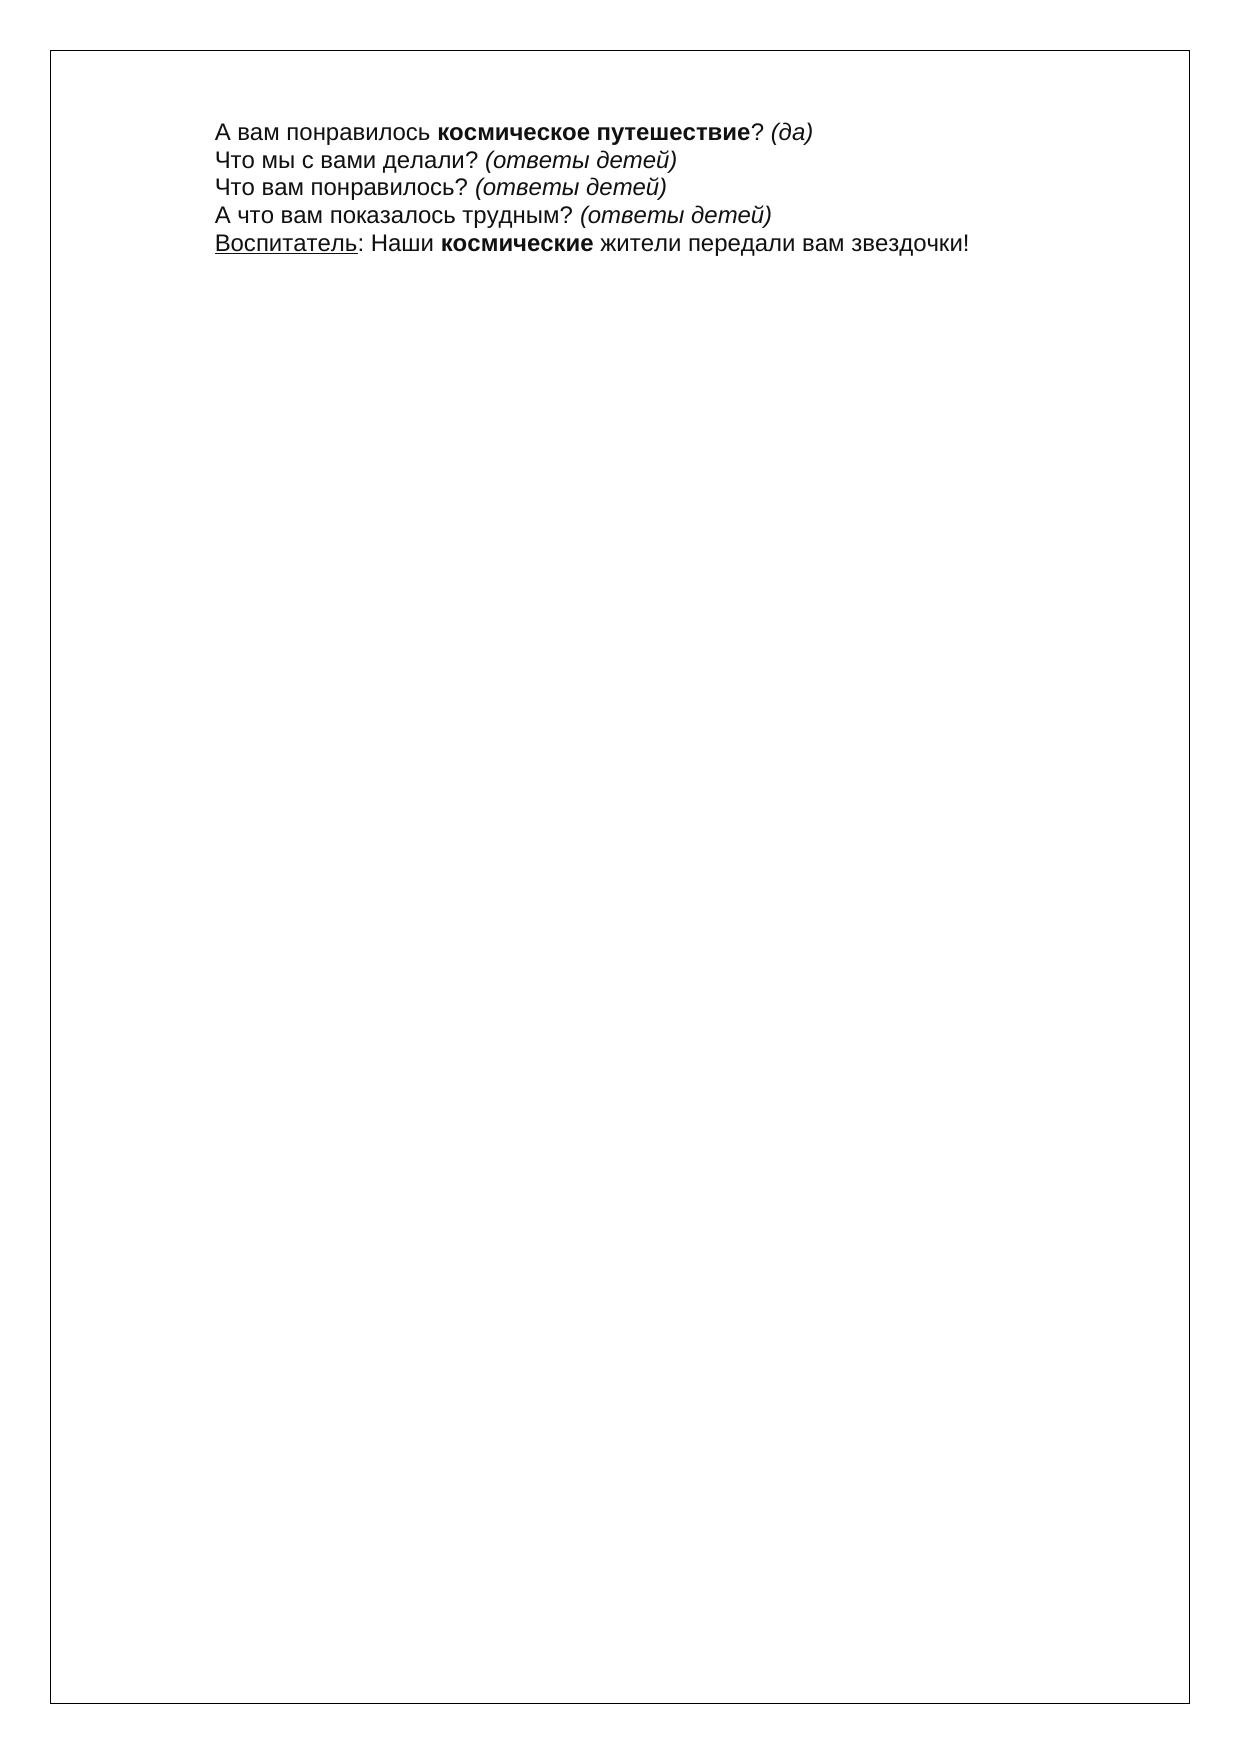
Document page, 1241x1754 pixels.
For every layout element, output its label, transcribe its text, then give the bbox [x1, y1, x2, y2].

text Воспитатель: Наши космические жители передали вам звездочки! [177, 228, 1152, 256]
text Что мы с вами делали? (ответы детей) [177, 146, 1152, 173]
text А вам понравилось космическое путешествие? (да) [177, 118, 1152, 146]
text Что вам понравилось? (ответы детей) [177, 173, 1152, 201]
text А что вам показалось трудным? (ответы детей) [177, 201, 1152, 228]
